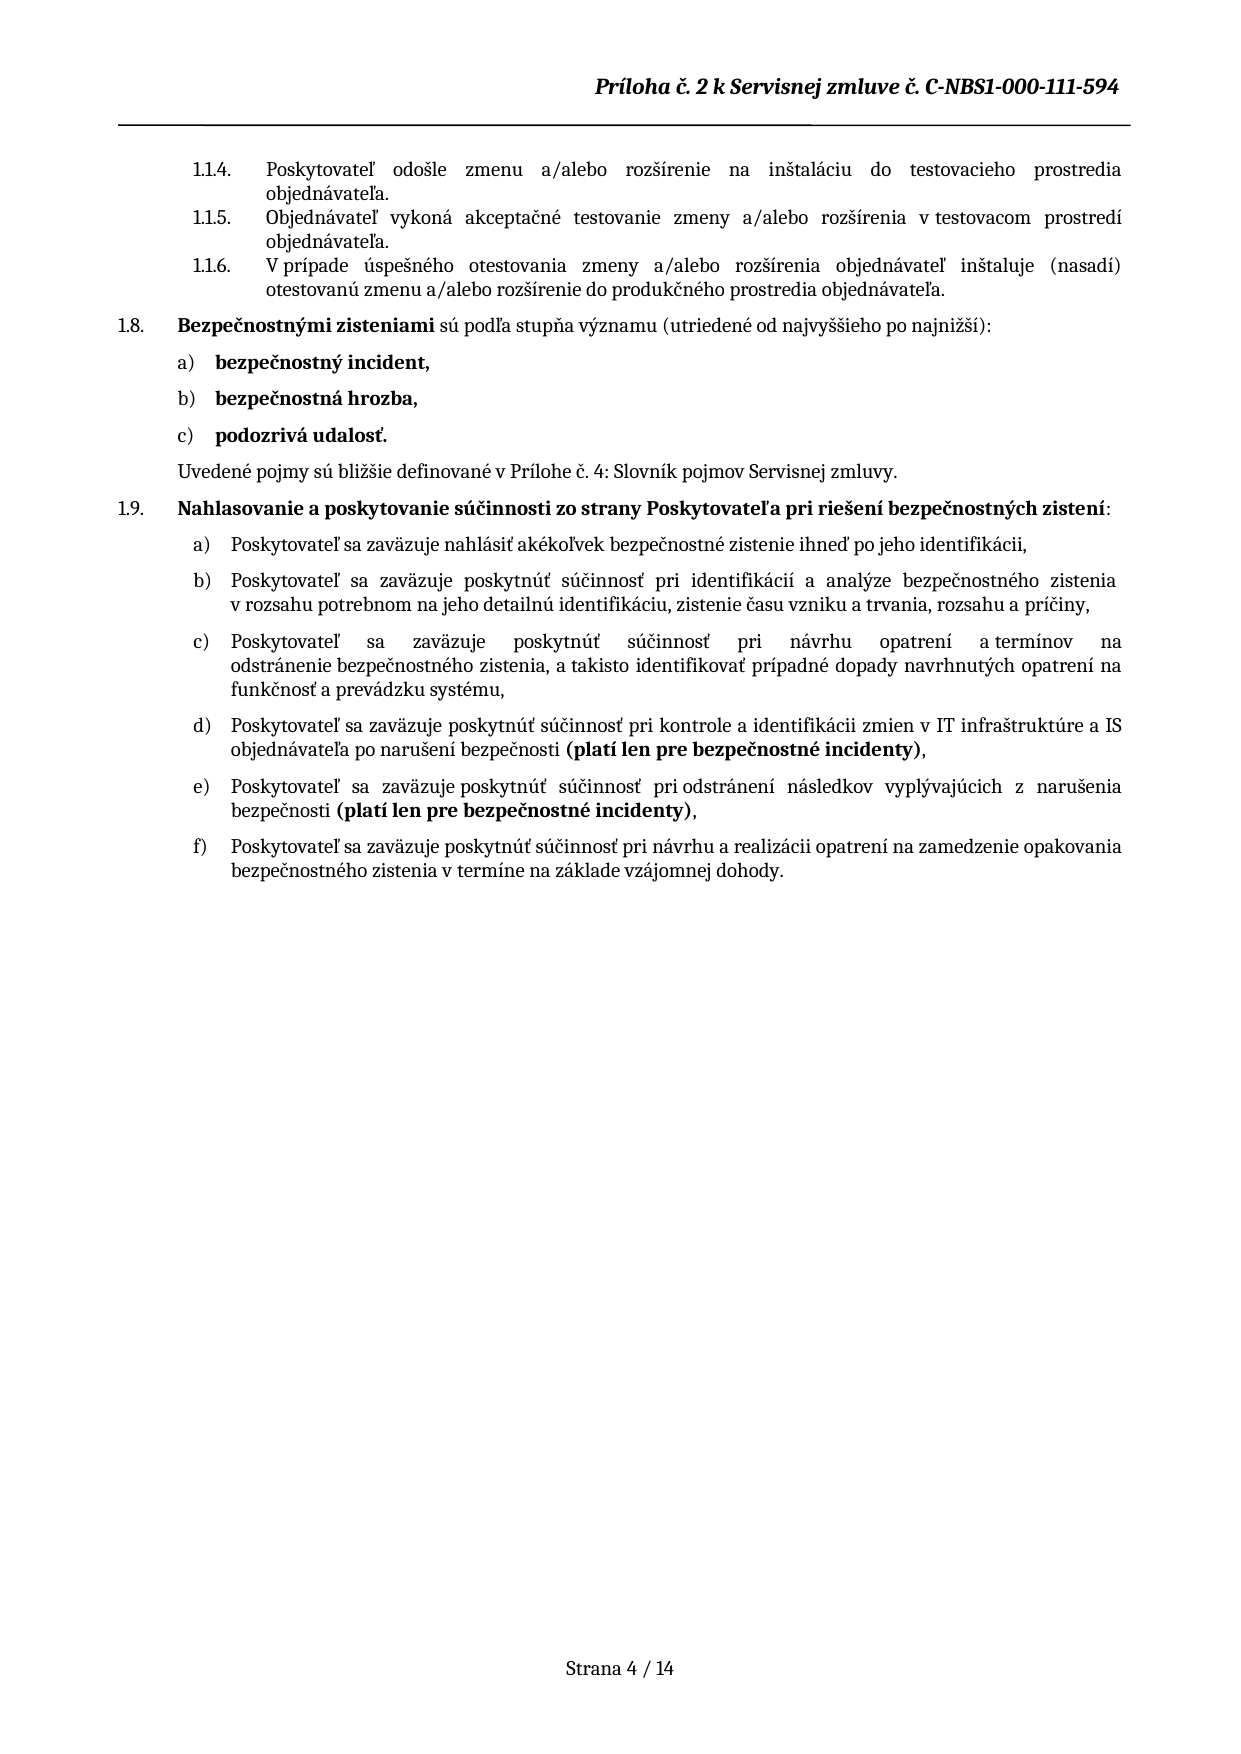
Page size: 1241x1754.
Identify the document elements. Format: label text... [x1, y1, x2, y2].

list Poskytovateľ sa zaväzuje poskytnúť súčinnosť pri identifikácií a analýze bezpečnostného zistenia v rozsahu potrebnom na jeho detailnú identifikáciu, zistenie času vzniku a trvania, rozsahu a príčiny, [193, 569, 1122, 617]
list Objednávateľ vykoná akceptačné testovanie zmeny a/alebo rozšírenia v testovacom prostredí objednávateľa. [193, 206, 1122, 253]
list Bezpečnostnými zisteniami sú podľa stupňa významu (utriedené od najvyššieho po najnižší): [118, 314, 1122, 338]
list podozrivá udalosť. [177, 423, 1122, 447]
list bezpečnostný incident, [177, 350, 1122, 374]
list bezpečnostná hrozba, [177, 387, 1122, 411]
list Nahlasovanie a poskytovanie súčinnosti zo strany Poskytovateľa pri riešení bezpečnostných zistení: [118, 496, 1122, 520]
list Poskytovateľ sa zaväzuje poskytnúť súčinnosť pri kontrole a identifikácii zmien v IT infraštruktúre a IS objednávateľa po narušení bezpečnosti (platí len pre bezpečnostné incidenty), [193, 714, 1122, 762]
list V prípade úspešného otestovania zmeny a/alebo rozšírenia objednávateľ inštaluje (nasadí) otestovanú zmenu a/alebo rozšírenie do produkčného prostredia objednávateľa. [193, 253, 1122, 301]
list Poskytovateľ sa zaväzuje poskytnúť súčinnosť pri návrhu opatrení a termínov na odstránenie bezpečnostného zistenia, a takisto identifikovať prípadné dopady navrhnutých opatrení na funkčnosť a prevádzku systému, [193, 629, 1122, 701]
list Poskytovateľ sa zaväzuje poskytnúť súčinnosť pri odstránení následkov vyplývajúcich z narušenia bezpečnosti (platí len pre bezpečnostné incidenty), [193, 774, 1122, 822]
text Uvedené pojmy sú bližšie definované v Prílohe č. 4: Slovník pojmov Servisnej zmluvy. [177, 460, 1122, 484]
list Poskytovateľ sa zaväzuje nahlásiť akékoľvek bezpečnostné zistenie ihneď po jeho identifikácii, [193, 533, 1122, 557]
list Poskytovateľ sa zaväzuje poskytnúť súčinnosť pri návrhu a realizácii opatrení na zamedzenie opakovania bezpečnostného zistenia v termíne na základe vzájomnej dohody. [193, 835, 1122, 883]
list Poskytovateľ odošle zmenu a/alebo rozšírenie na inštaláciu do testovacieho prostredia objednávateľa. [193, 158, 1122, 206]
